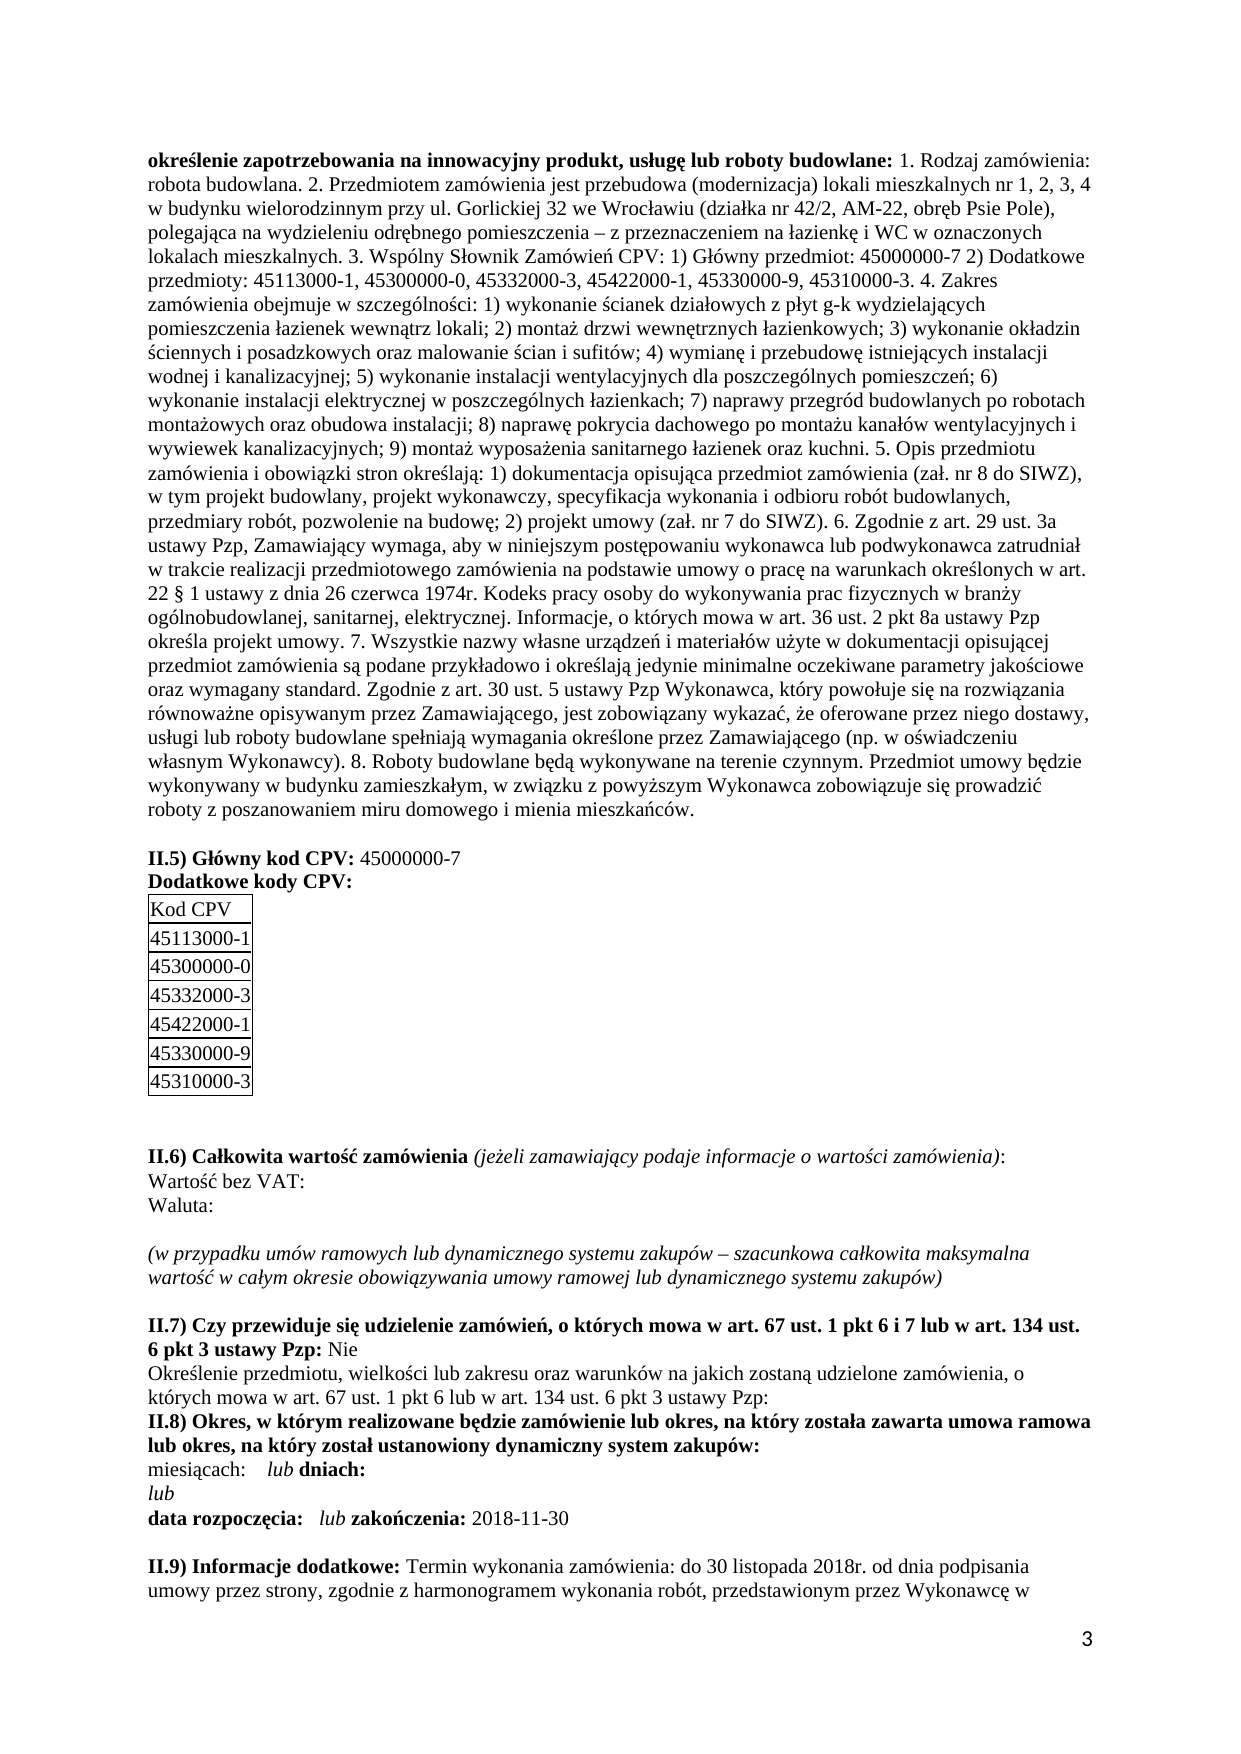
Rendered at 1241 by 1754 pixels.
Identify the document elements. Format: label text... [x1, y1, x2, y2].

table_header Kod CPV [149, 895, 252, 922]
table_cell 45330000-9 [149, 1037, 252, 1066]
table_cell 45113000-1 [149, 922, 252, 951]
table_cell 45422000-1 [149, 1009, 252, 1037]
table_cell 45300000-0 [149, 951, 252, 980]
table_cell 45332000-3 [149, 980, 252, 1008]
table_cell 45310000-3 [149, 1066, 252, 1095]
text (w przypadku umów ramowych lub dynamicznego systemu zakupów – szacunkowa całkowita maksymalna wartość w całym okresie obowiązywania umowy ramowej lub dynamicznego systemu zakupów) [148, 1217, 1093, 1289]
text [148, 1289, 1093, 1602]
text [148, 148, 1093, 893]
text II.6) Całkowita wartość zamówienia (jeżeli zamawiający podaje informacje o wartości zamówienia): Wartość bez VAT: Waluta: [148, 1096, 1093, 1217]
